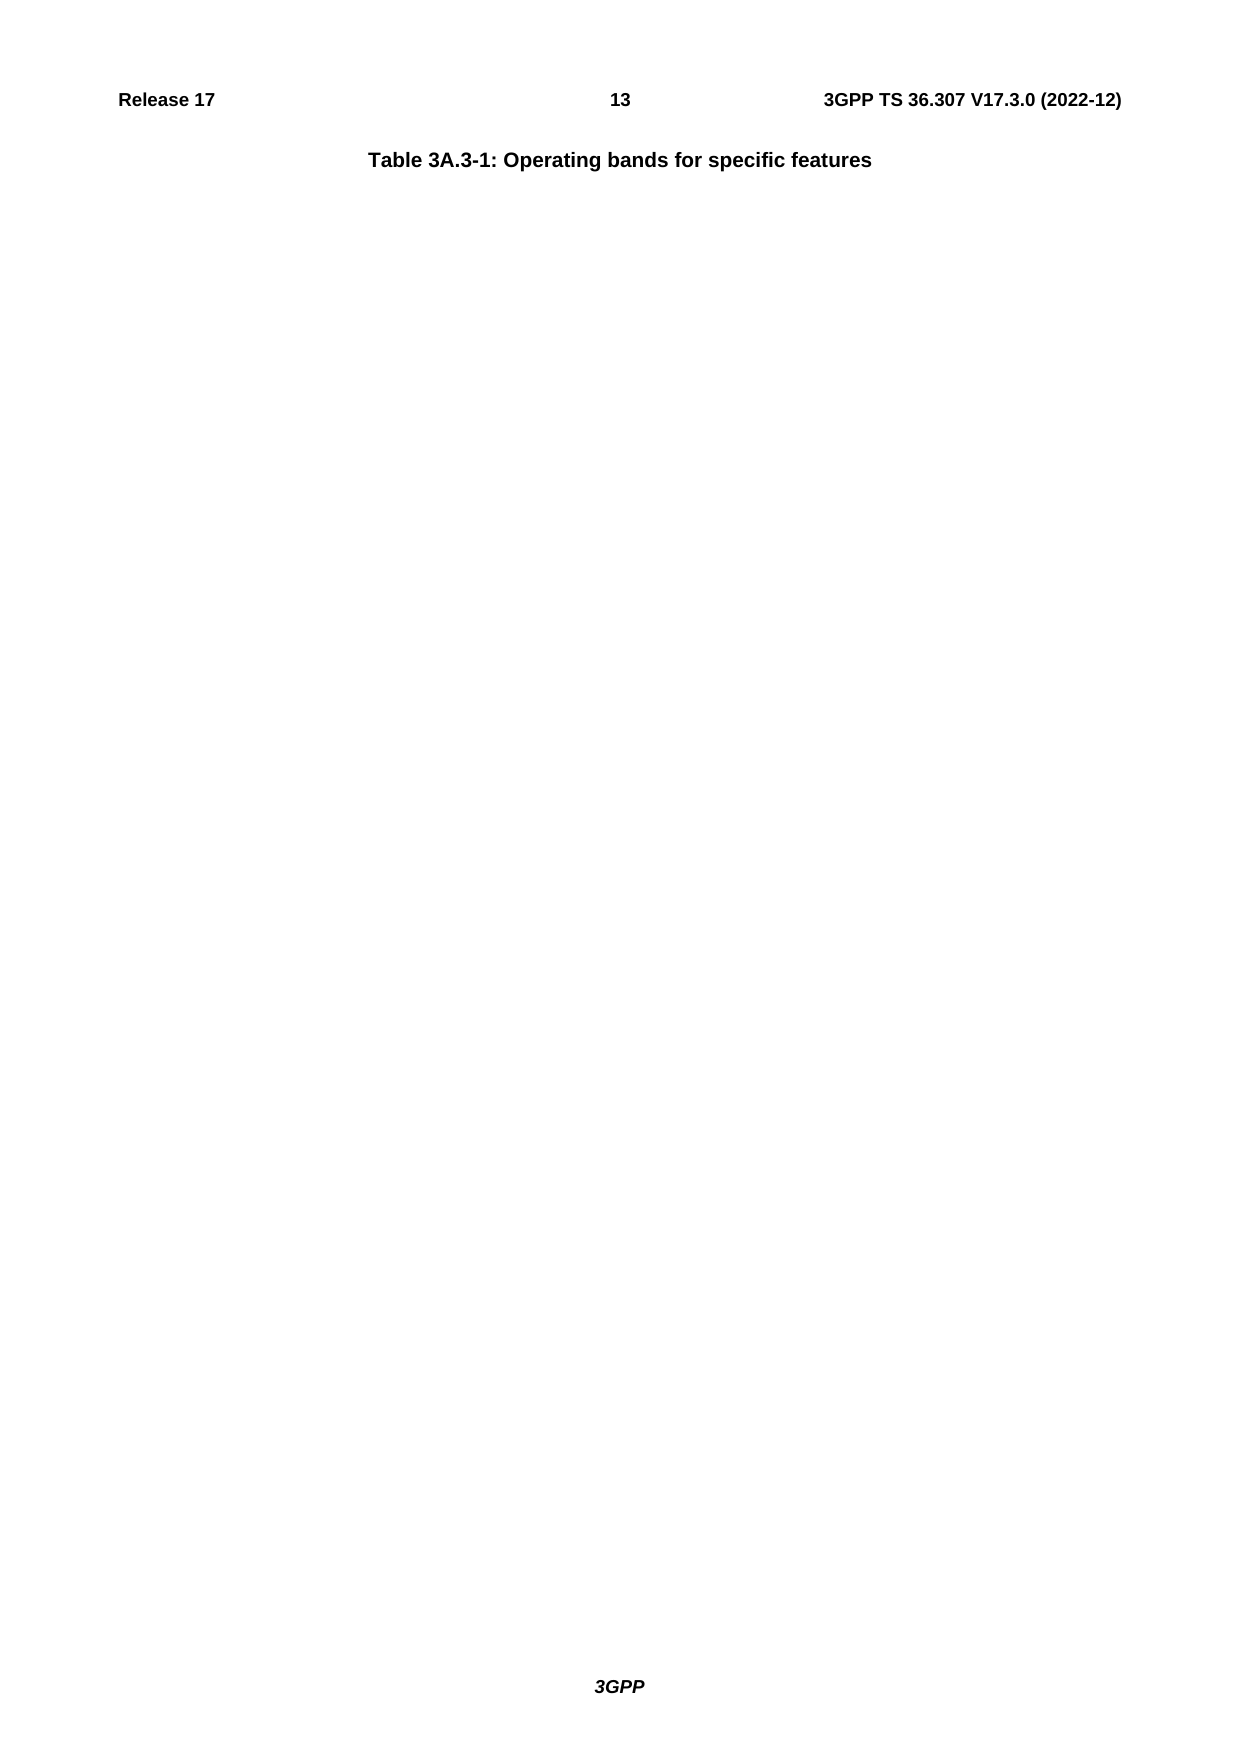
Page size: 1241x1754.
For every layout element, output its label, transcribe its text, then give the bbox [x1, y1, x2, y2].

text Table 3A.3-1: Operating bands for specific features [118, 148, 1122, 172]
